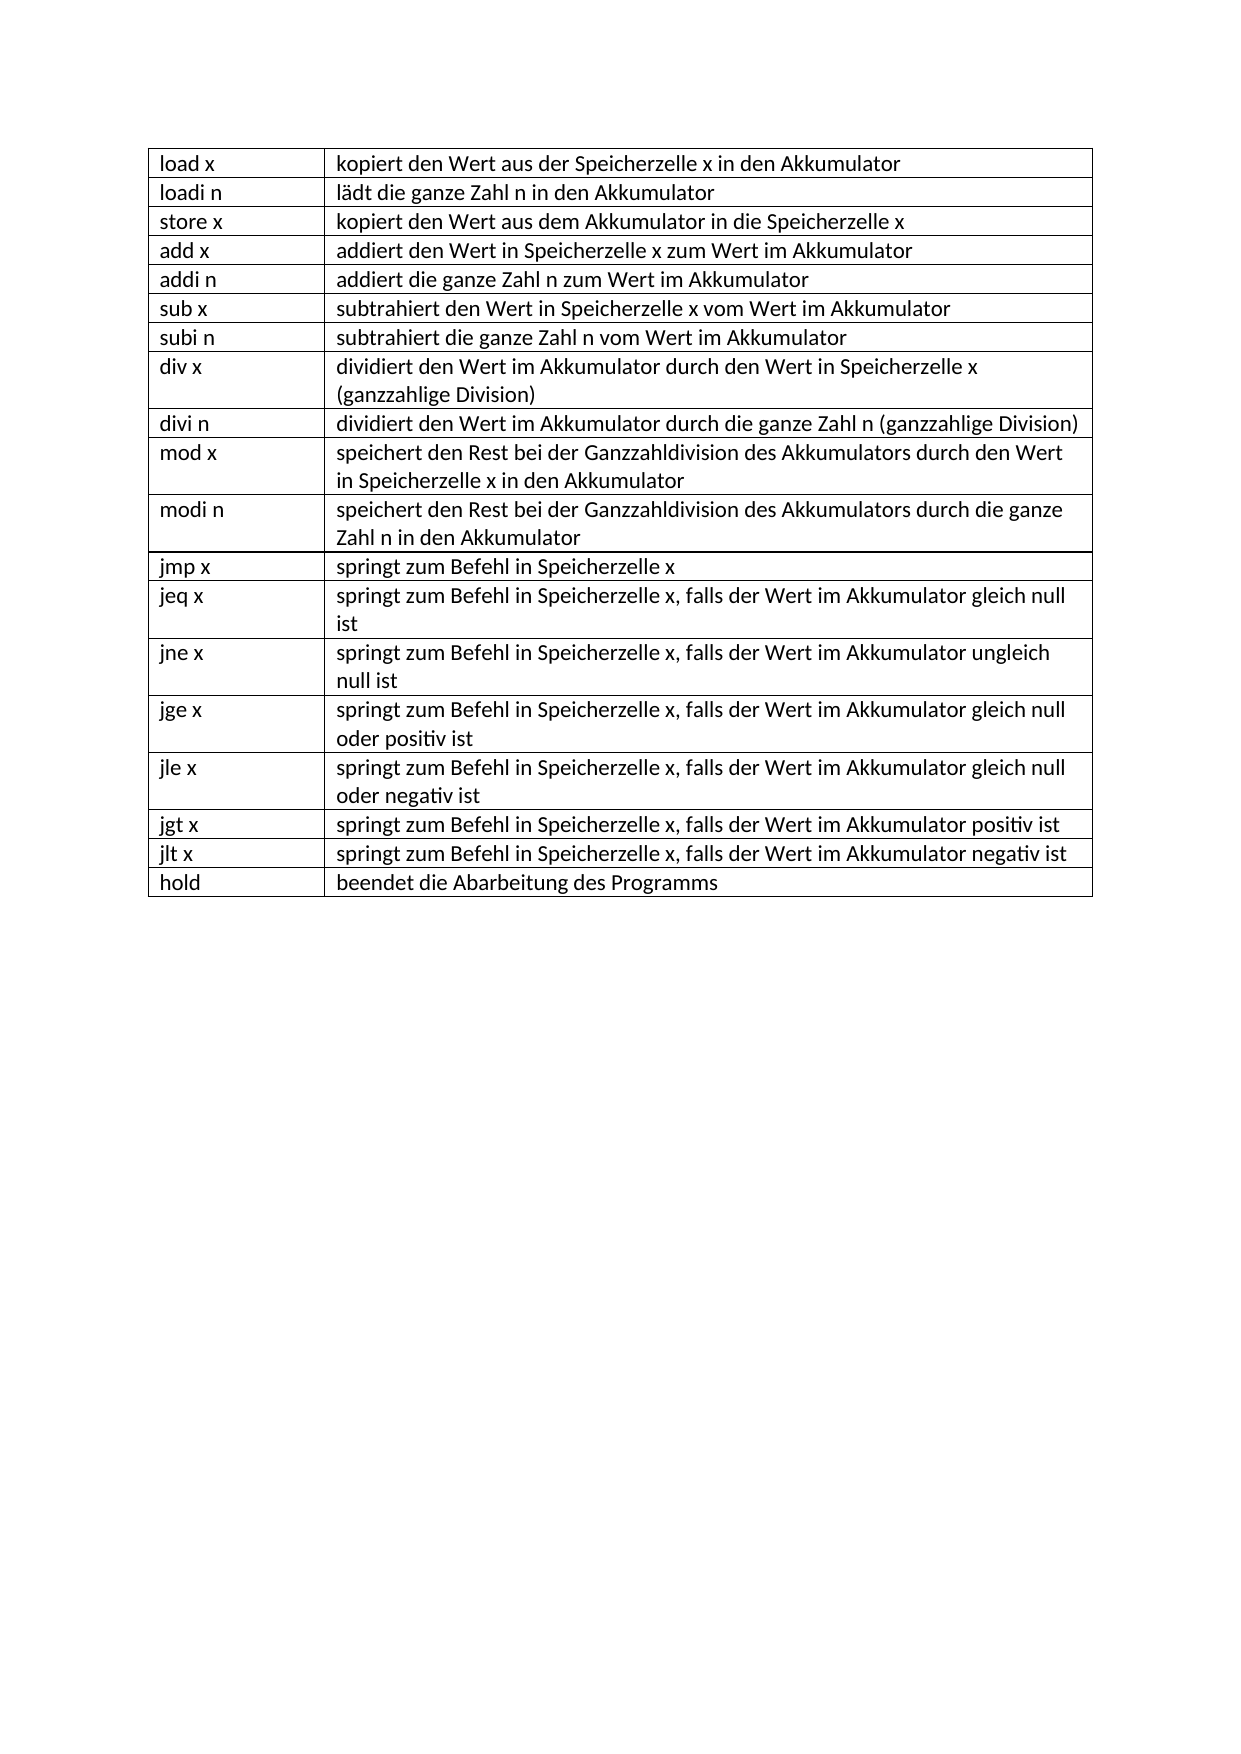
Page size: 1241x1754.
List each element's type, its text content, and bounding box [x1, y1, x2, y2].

table_cell addiert die ganze Zahl n zum Wert im Akkumulator [325, 265, 1092, 293]
table_cell speichert den Rest bei der Ganzzahldivision des Akkumulators durch den Wert in Speicherzelle x in den Akkumulator [325, 438, 1092, 494]
table_cell springt zum Befehl in Speicherzelle x, falls der Wert im Akkumulator gleich null ist [325, 581, 1092, 637]
table_cell divi n [149, 409, 324, 437]
table_cell loadi n [149, 178, 324, 206]
table_cell springt zum Befehl in Speicherzelle x, falls der Wert im Akkumulator ungleich null ist [325, 639, 1092, 694]
table_cell jgt x [149, 810, 324, 838]
table_cell jge x [149, 696, 324, 752]
table_cell springt zum Befehl in Speicherzelle x, falls der Wert im Akkumulator gleich null oder negativ ist [325, 753, 1092, 809]
table_cell addiert den Wert in Speicherzelle x zum Wert im Akkumulator [325, 236, 1092, 264]
table_cell springt zum Befehl in Speicherzelle x, falls der Wert im Akkumulator negativ ist [325, 839, 1092, 867]
table_cell hold [149, 868, 324, 896]
table_cell div x [149, 352, 324, 408]
table_cell springt zum Befehl in Speicherzelle x, falls der Wert im Akkumulator gleich null oder positiv ist [325, 696, 1092, 752]
table_cell jlt x [149, 839, 324, 867]
table_cell subtrahiert den Wert in Speicherzelle x vom Wert im Akkumulator [325, 294, 1092, 322]
table_cell subi n [149, 323, 324, 351]
table_cell kopiert den Wert aus dem Akkumulator in die Speicherzelle x [325, 207, 1092, 235]
table_cell addi n [149, 265, 324, 293]
table_cell lädt die ganze Zahl n in den Akkumulator [325, 178, 1092, 206]
table_cell dividiert den Wert im Akkumulator durch den Wert in Speicherzelle x (ganzzahlige Division) [325, 352, 1092, 408]
table_cell jmp x [149, 553, 324, 580]
table_cell speichert den Rest bei der Ganzzahldivision des Akkumulators durch die ganze Zahl n in den Akkumulator [325, 495, 1092, 551]
table_cell mod x [149, 438, 324, 494]
table_cell jle x [149, 753, 324, 809]
table_cell springt zum Befehl in Speicherzelle x, falls der Wert im Akkumulator positiv ist [325, 810, 1092, 838]
table_cell store x [149, 207, 324, 235]
table_cell beendet die Abarbeitung des Programms [325, 868, 1092, 896]
table_cell sub x [149, 294, 324, 322]
table_cell jne x [149, 639, 324, 694]
table_cell dividiert den Wert im Akkumulator durch die ganze Zahl n (ganzzahlige Division) [325, 409, 1092, 437]
table_cell modi n [149, 495, 324, 551]
table_cell jeq x [149, 581, 324, 637]
table_cell add x [149, 236, 324, 264]
table_cell subtrahiert die ganze Zahl n vom Wert im Akkumulator [325, 323, 1092, 351]
table_cell springt zum Befehl in Speicherzelle x [325, 553, 1092, 580]
table_header load x [149, 149, 324, 177]
table_header kopiert den Wert aus der Speicherzelle x in den Akkumulator [325, 149, 1092, 177]
